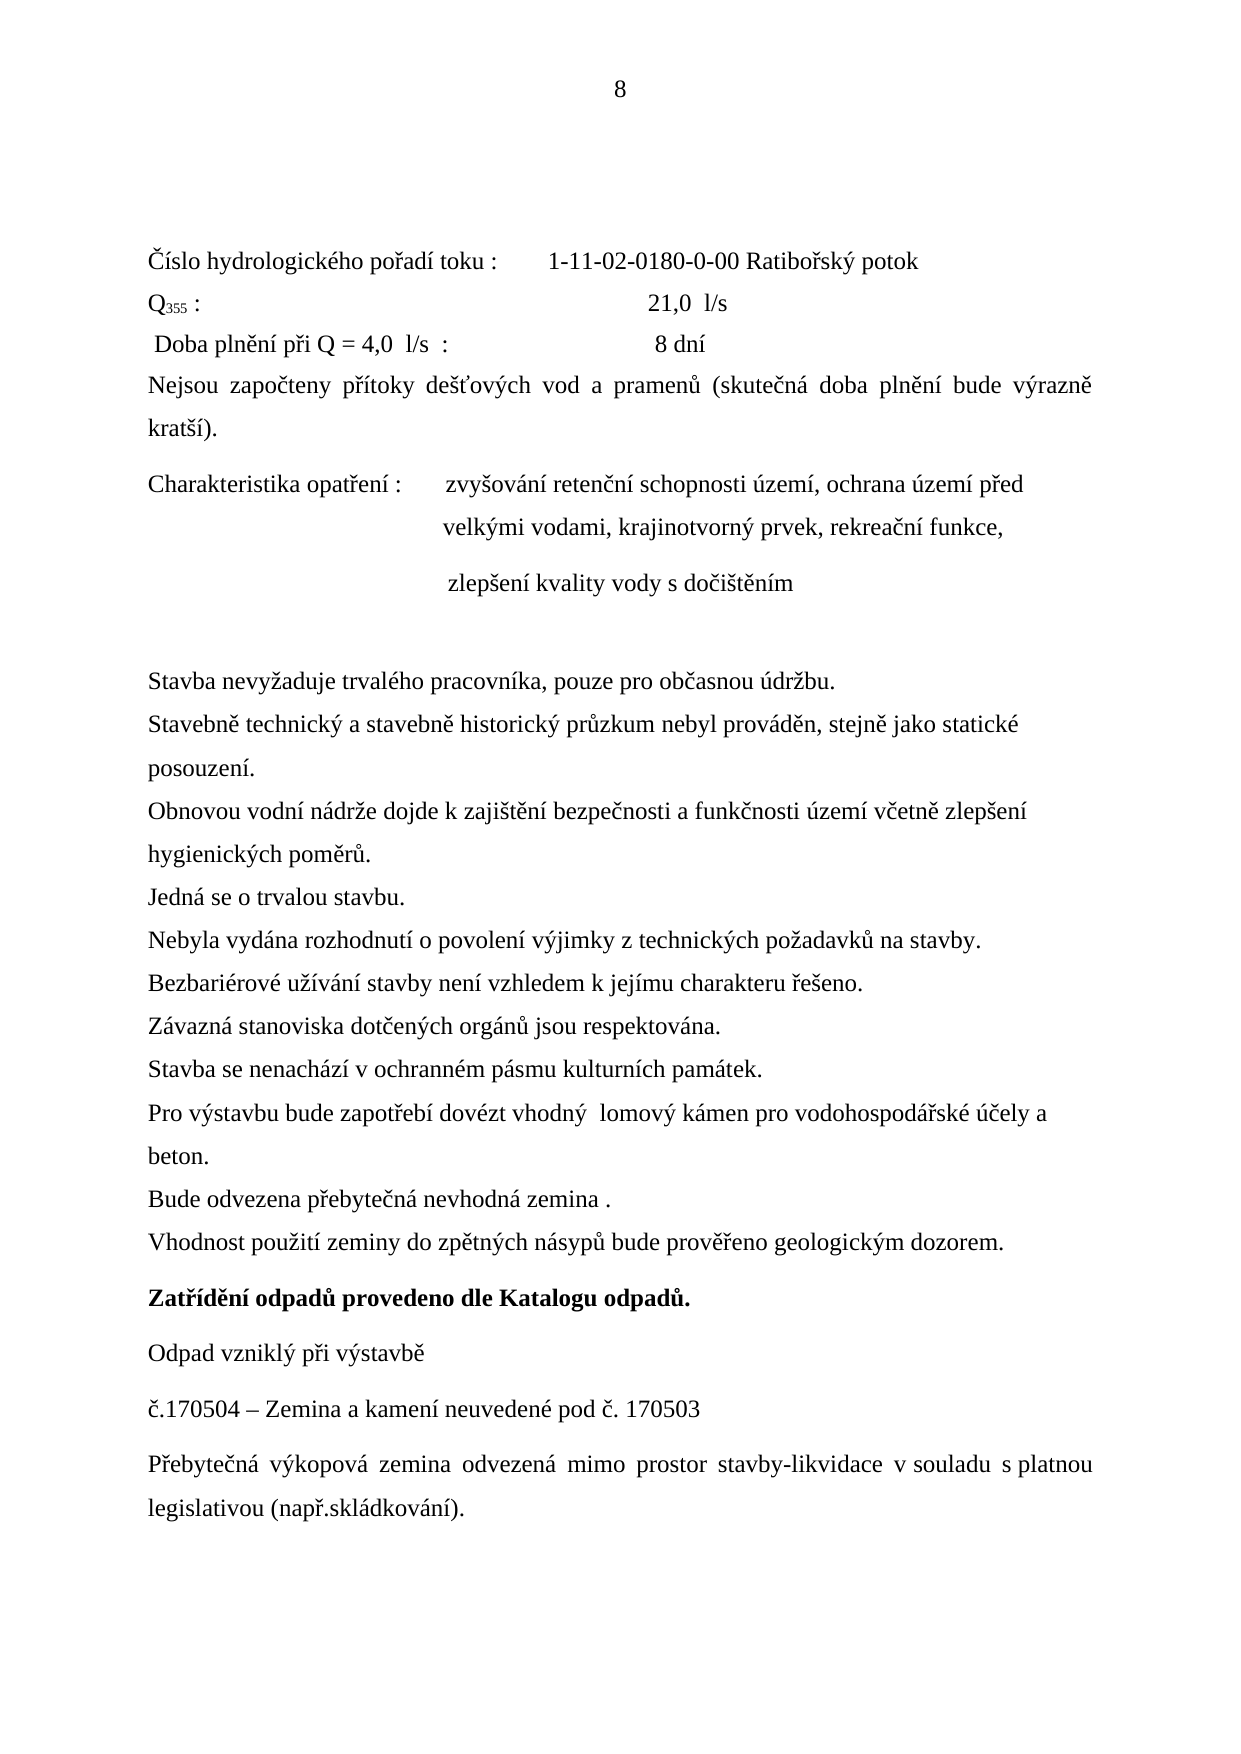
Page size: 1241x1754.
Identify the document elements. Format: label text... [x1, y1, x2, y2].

text Nebyla vydána rozhodnutí o povolení výjimky z technických požadavků na stavby. [148, 925, 1093, 954]
text Pro výstavbu bude zapotřebí dovézt vhodný lomový kámen pro vodohospodářské účely a beton. [148, 1098, 1093, 1169]
text Zatřídění odpadů provedeno dle Katalogu odpadů. [148, 1283, 1093, 1311]
text Číslo hydrologického pořadí toku : 1-11-02-0180-0-00 Ratibořský potok [148, 246, 1093, 275]
text Stavba se nenachází v ochranném pásmu kulturních památek. [148, 1054, 1093, 1083]
text Q355 : 21,0 l/s [148, 288, 1093, 316]
text Přebytečná výkopová zemina odvezená mimo prostor stavby-likvidace v souladu s platnou legislativou (např.skládkování). [148, 1449, 1093, 1521]
text Bude odvezena přebytečná nevhodná zemina . [148, 1184, 1093, 1213]
text č.170504 – Zemina a kamení neuvedené pod č. 170503 [148, 1394, 1093, 1423]
text Závazná stanoviska dotčených orgánů jsou respektována. [148, 1011, 1093, 1040]
text Bezbariérové užívání stavby není vzhledem k jejímu charakteru řešeno. [148, 968, 1093, 997]
text Obnovou vodní nádrže dojde k zajištění bezpečnosti a funkčnosti území včetně zlepšení hygienických poměrů. [148, 796, 1093, 868]
text Vhodnost použití zeminy do zpětných násypů bude prověřeno geologickým dozorem. [148, 1227, 1093, 1256]
text Jedná se o trvalou stavbu. [148, 882, 1093, 911]
text Stavebně technický a stavebně historický průzkum nebyl prováděn, stejně jako statické posouzení. [148, 709, 1093, 781]
text Charakteristika opatření : zvyšování retenční schopnosti území, ochrana území před velkými vodami, krajinotvorný prvek, rekreační funkce, [148, 469, 1093, 541]
text Odpad vzniklý při výstavbě [148, 1338, 1093, 1367]
text Doba plnění při Q = 4,0 l/s : 8 dní [148, 329, 1093, 358]
text Nejsou započteny přítoky dešťových vod a pramenů (skutečná doba plnění bude výrazně kratší). [148, 370, 1093, 442]
text Stavba nevyžaduje trvalého pracovníka, pouze pro občasnou údržbu. [148, 666, 1093, 695]
text zlepšení kvality vody s dočištěním [148, 568, 1093, 596]
